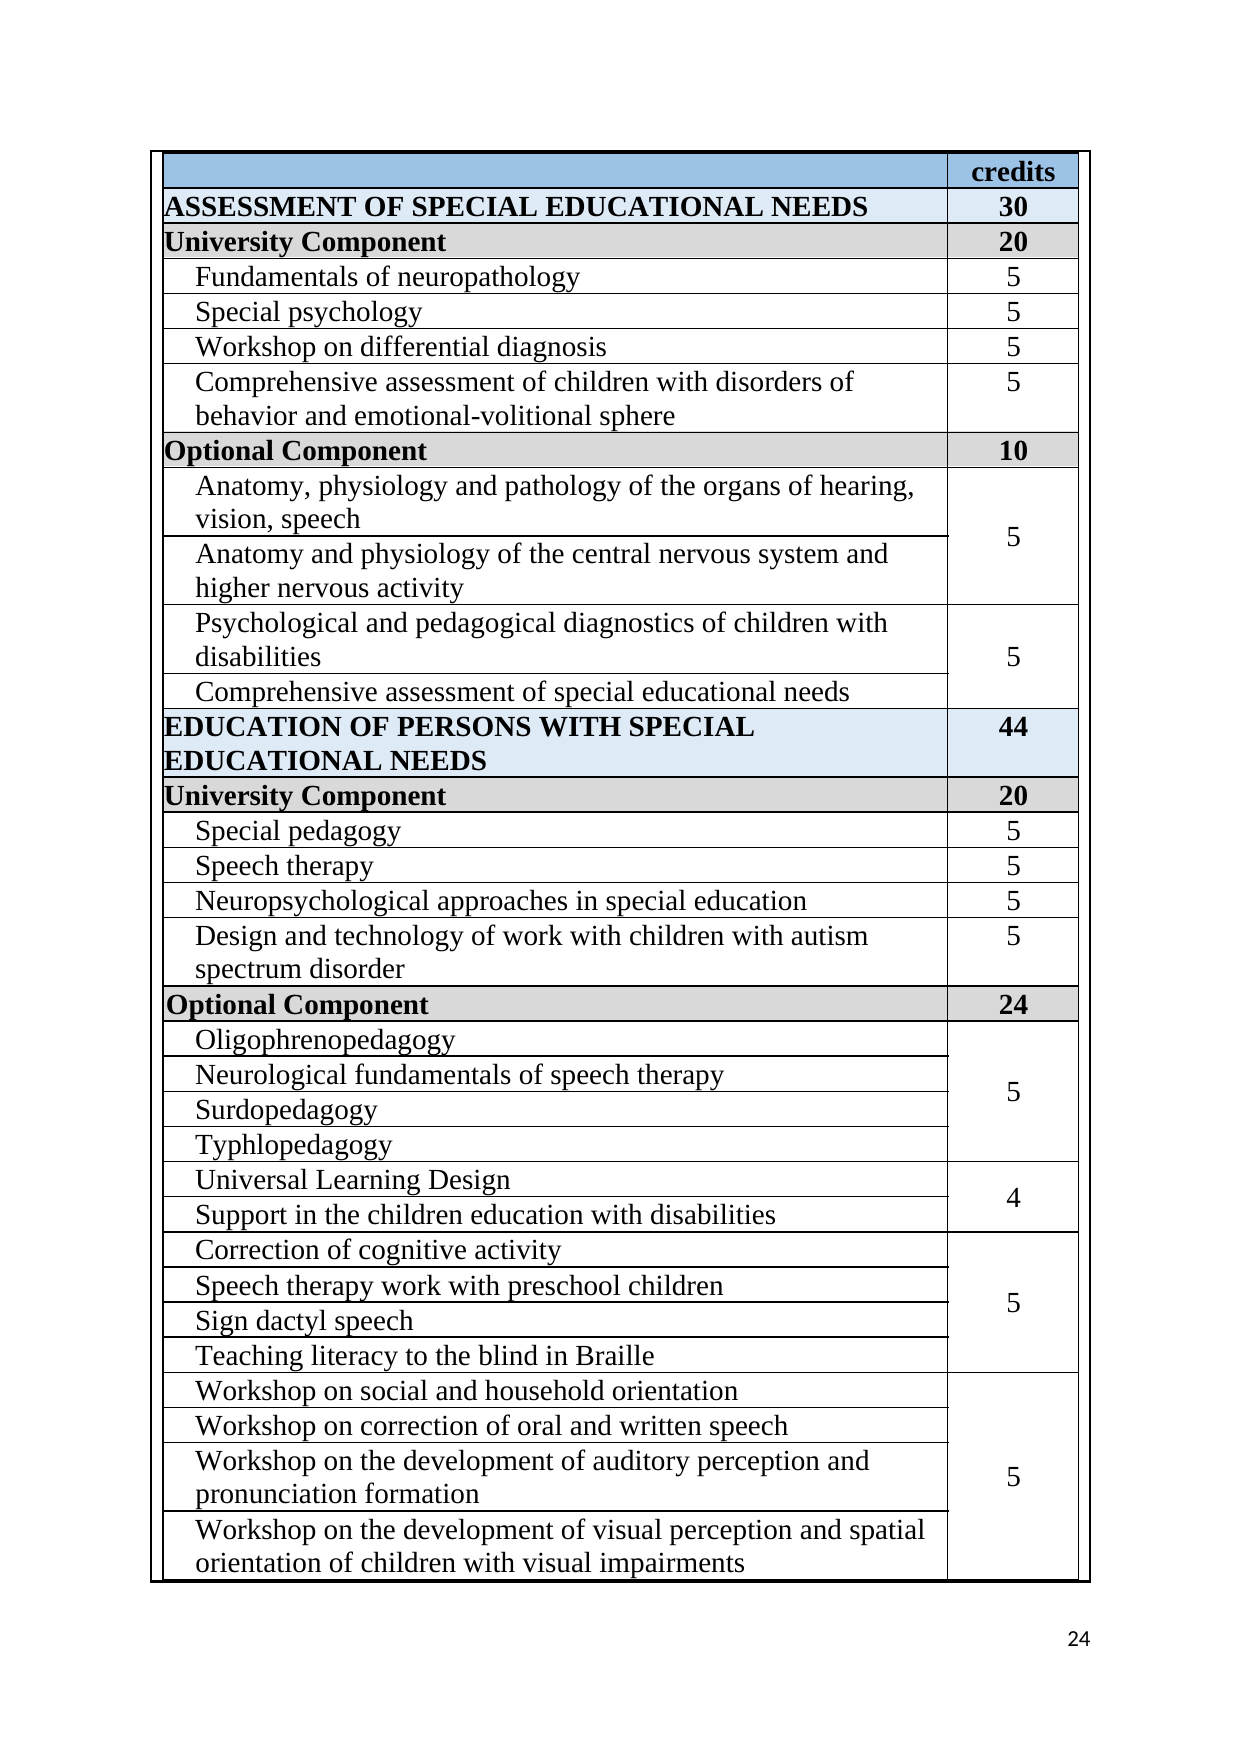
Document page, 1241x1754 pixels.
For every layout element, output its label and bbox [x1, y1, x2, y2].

table_cell [152, 152, 162, 1580]
table_cell [164, 918, 947, 985]
table_cell [948, 1022, 1078, 1161]
table_cell [164, 1303, 947, 1336]
table_cell [164, 1092, 947, 1126]
table_cell [429, 1049, 438, 1054]
table_cell [948, 1162, 1078, 1231]
table_cell [164, 1373, 947, 1407]
table_cell [164, 329, 947, 363]
table_cell [948, 813, 1078, 847]
table_cell [512, 1283, 518, 1294]
table_cell [164, 364, 947, 431]
table_cell [400, 1049, 409, 1054]
table_cell [164, 1162, 947, 1196]
table_cell [164, 883, 947, 917]
table_cell [164, 1443, 947, 1510]
table_cell [164, 1268, 947, 1301]
table_cell [948, 294, 1078, 328]
table_cell [223, 1317, 229, 1324]
table_cell [164, 1233, 947, 1266]
table_cell [164, 294, 947, 328]
table_cell [164, 1057, 947, 1091]
table_cell [164, 813, 947, 847]
table_cell [430, 1036, 436, 1043]
table_cell [164, 1512, 947, 1579]
table_cell [948, 1373, 1078, 1579]
table_cell [164, 1127, 947, 1161]
table_cell [948, 848, 1078, 882]
table_cell [350, 1318, 356, 1329]
table_cell [164, 848, 947, 882]
table_cell [948, 259, 1078, 293]
table_cell [164, 605, 947, 673]
table_cell [235, 1049, 244, 1054]
table_cell [948, 1233, 1078, 1372]
table_cell [948, 468, 1078, 604]
table_cell [948, 364, 1078, 431]
table_cell [164, 537, 947, 604]
table_cell [164, 468, 947, 535]
table_cell [948, 883, 1078, 917]
table_cell [164, 1197, 947, 1231]
table_cell [948, 918, 1078, 985]
table_cell [236, 1036, 242, 1043]
table_cell [164, 259, 947, 293]
table_cell [948, 329, 1078, 363]
table_cell [401, 1036, 407, 1043]
table_cell [216, 1283, 222, 1294]
table_cell [347, 1037, 353, 1048]
table_cell [164, 1338, 947, 1372]
table_cell [164, 1022, 947, 1055]
table_cell [222, 1330, 231, 1335]
table_cell [164, 674, 947, 708]
table_cell [266, 1037, 272, 1048]
table_cell [948, 605, 1078, 708]
table_cell [349, 1283, 355, 1294]
table_cell [1079, 152, 1089, 1580]
table_cell [164, 1408, 947, 1442]
